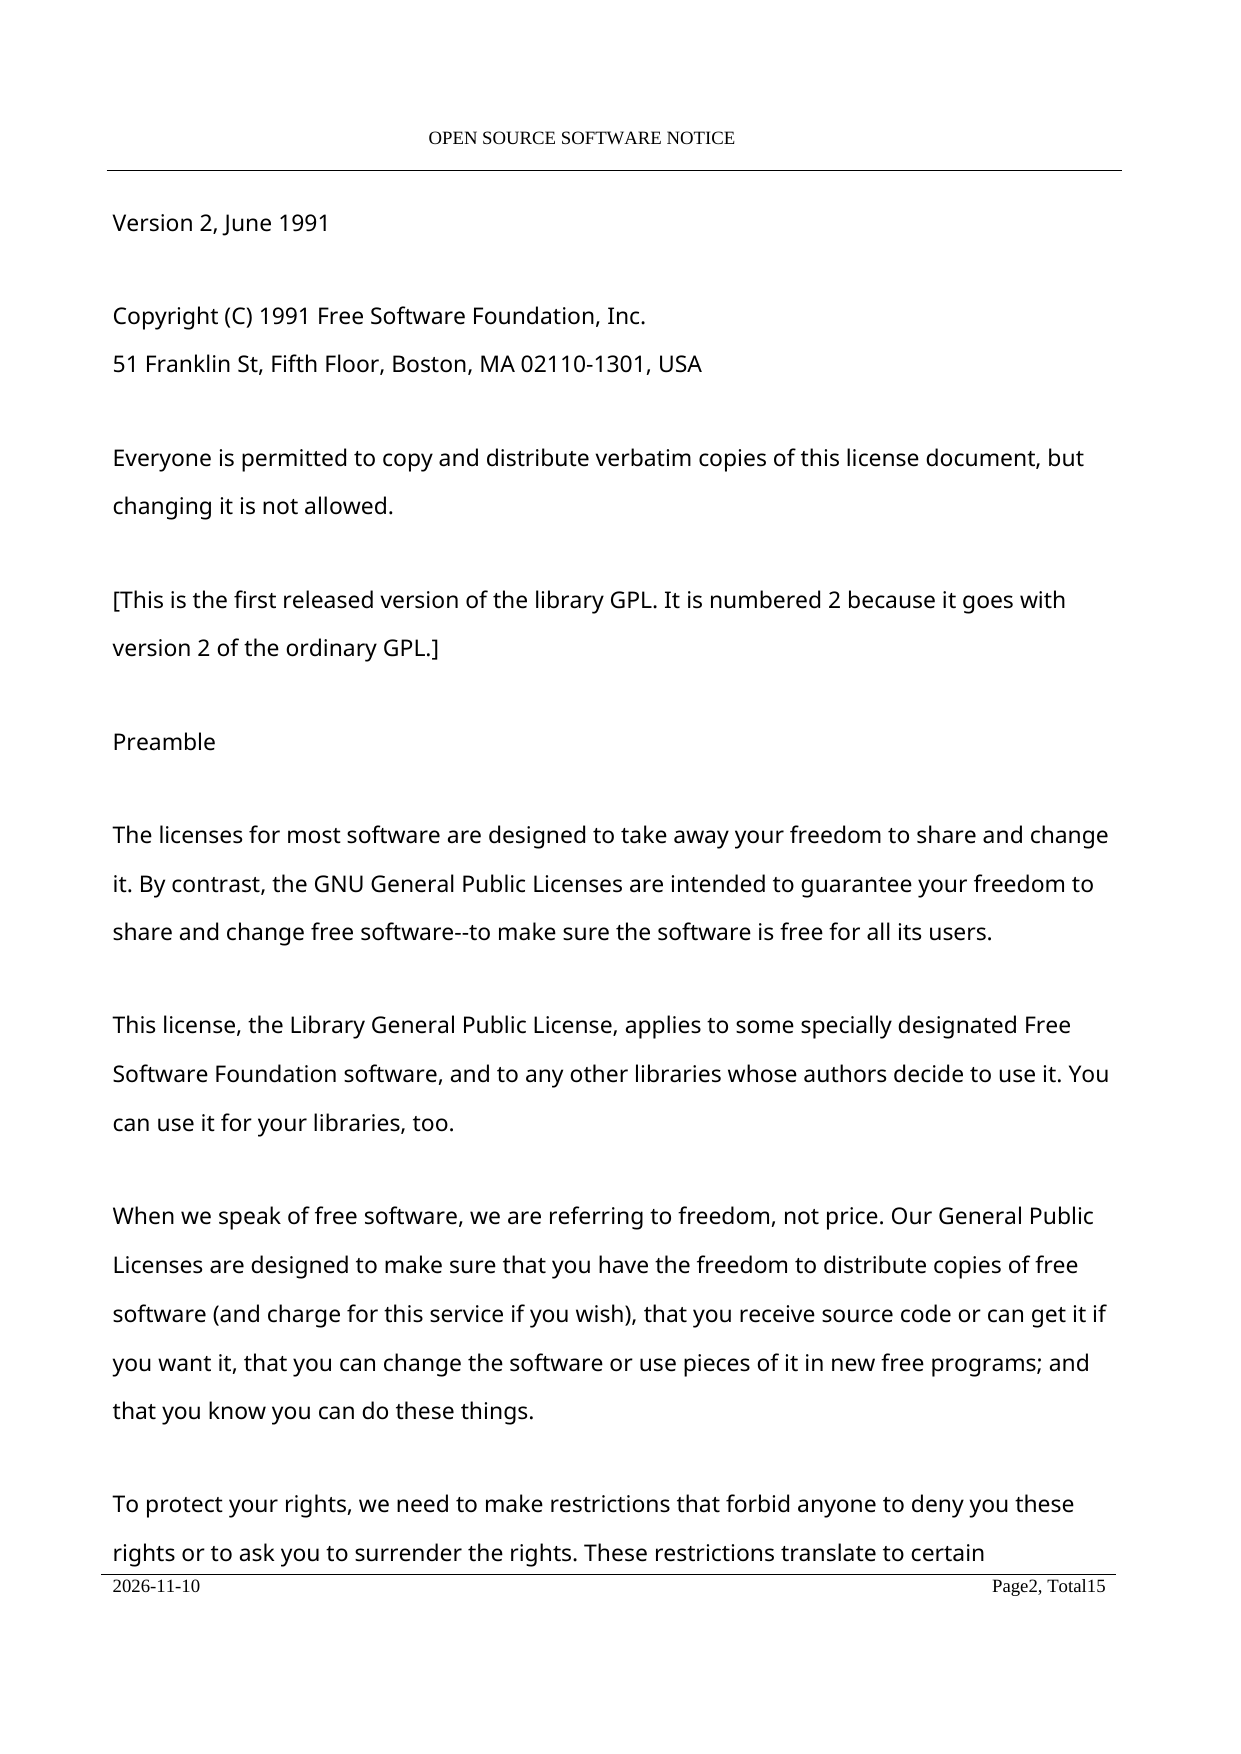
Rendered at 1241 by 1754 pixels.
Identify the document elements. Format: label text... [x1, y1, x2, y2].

text Copyright (C) 1991 Free Software Foundation, Inc. [112, 299, 1128, 332]
text [This is the first released version of the library GPL. It is numbered 2 because it goes with version 2 of the ordinary GPL.] [112, 583, 1128, 664]
text When we speak of free software, we are referring to freedom, not price. Our General Public Licenses are designed to make sure that you have the freedom to distribute copies of free software (and charge for this service if you wish), that you receive source code or can get it if you want it, that you can change the software or use pieces of it in new free programs; and that you know you can do these things. [112, 1199, 1128, 1427]
text 51 Franklin St, Fifth Floor, Boston, MA 02110-1301, USA [112, 348, 1128, 380]
text Everyone is permitted to copy and distribute verbatim copies of this license document, but changing it is not allowed. [112, 441, 1128, 522]
text The licenses for most software are designed to take away your freedom to share and change it. By contrast, the GNU General Public Licenses are intended to guarantee your freedom to share and change free software--to make sure the software is free for all its users. [112, 818, 1128, 948]
text Preamble [112, 725, 1128, 757]
text This license, the Library General Public License, applies to some specially designated Free Software Foundation software, and to any other libraries whose authors decide to use it. You can use it for your libraries, too. [112, 1009, 1128, 1139]
text Version 2, June 1991 [112, 206, 1128, 239]
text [112, 1488, 1128, 1569]
